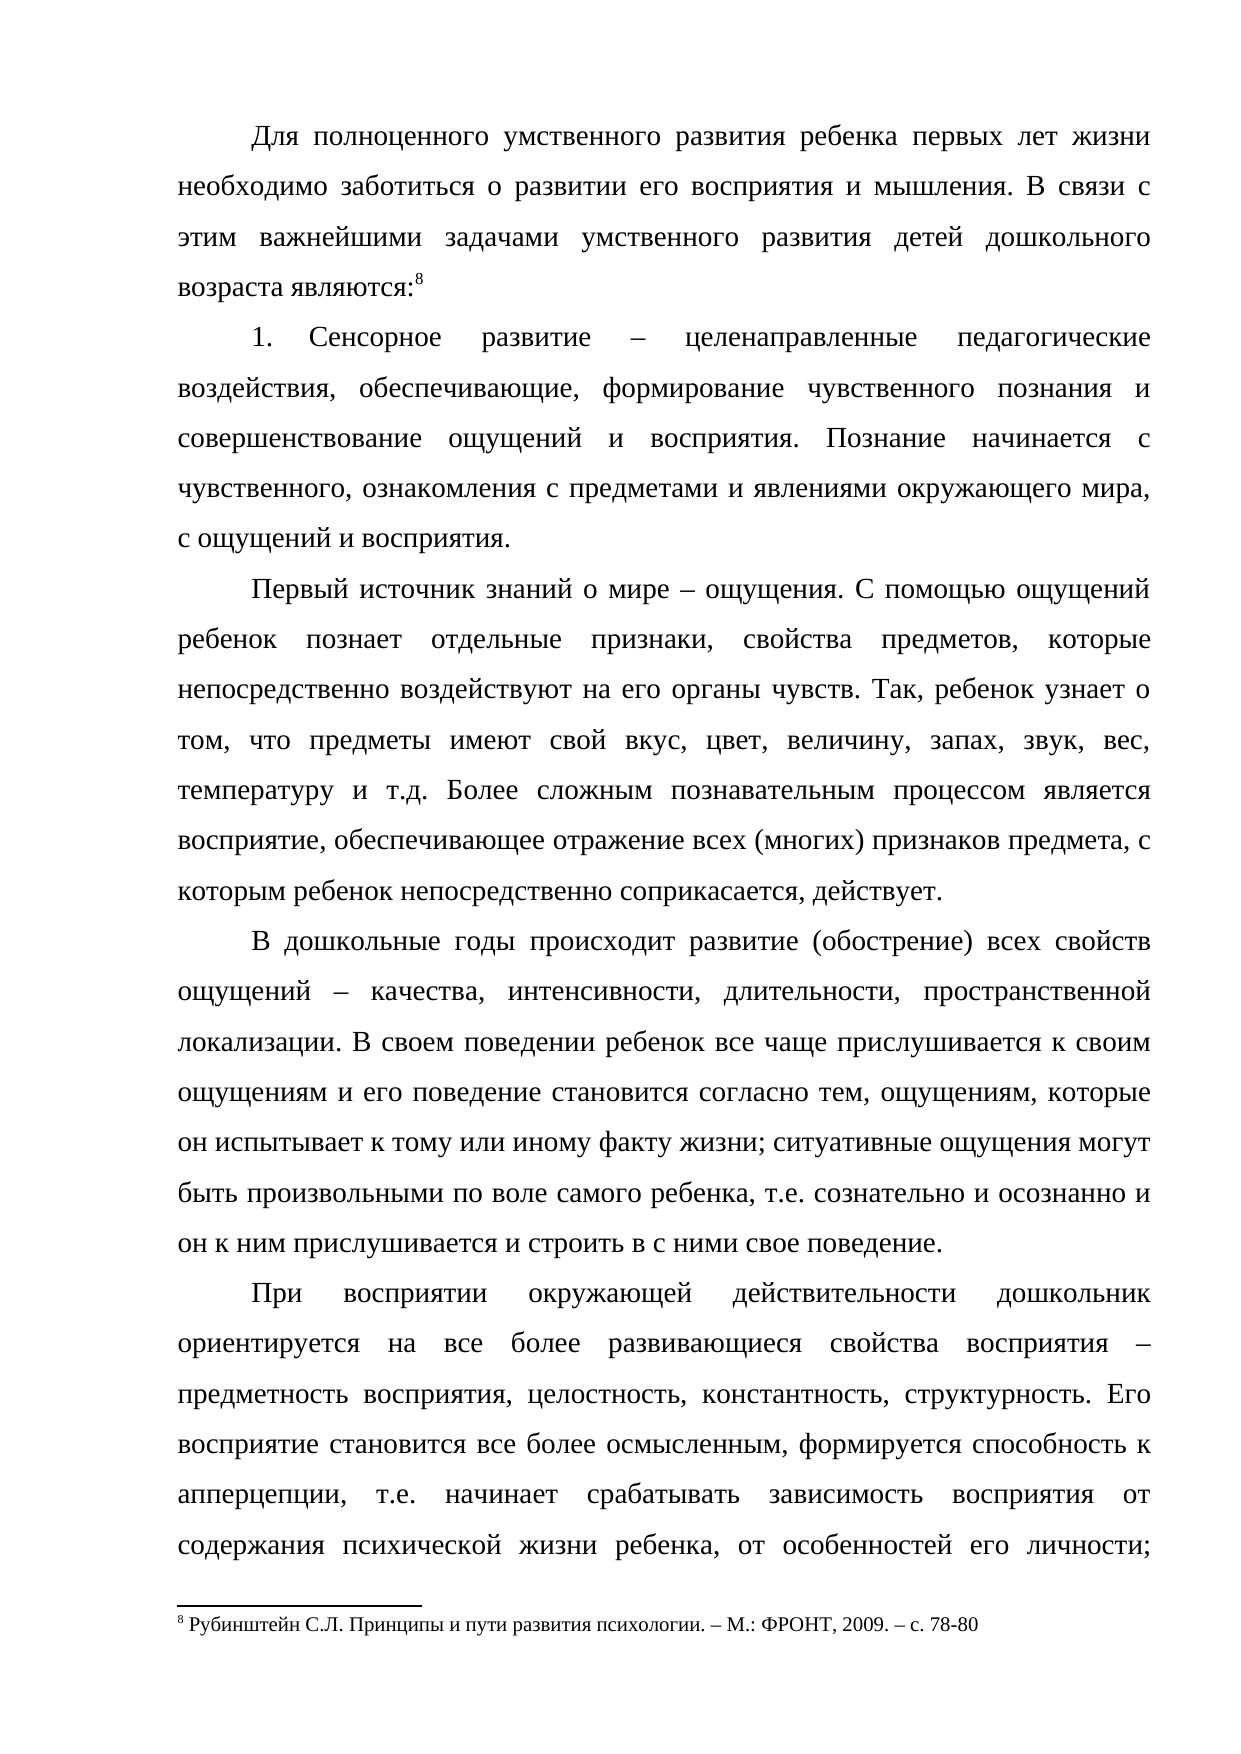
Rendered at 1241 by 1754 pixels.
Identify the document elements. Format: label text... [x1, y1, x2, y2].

text Первый источник знаний о мире – ощущения. С помощью ощущений ребенок познает отдельные признаки, свойства предметов, которые непосредственно воздействуют на его органы чувств. Так, ребенок узнает о том, что предметы имеют свой вкус, цвет, величину, запах, звук, вес, температуру и т.д. Более сложным познавательным процессом является восприятие, обеспечивающее отражение всех (многих) признаков предмета, с которым ребенок непосредственно соприкасается, действует. [177, 571, 1152, 906]
list Сенсорное развитие – целенаправленные педагогические воздействия, обеспечивающие, формирование чувственного познания и совершенствование ощущений и восприятия. Познание начинается с чувственного, ознакомления с предметами и явлениями окружающего мира, с ощущений и восприятия. [177, 319, 1152, 554]
text В дошкольные годы происходит развитие (обострение) всех свойств ощущений – качества, интенсивности, длительности, пространственной локализации. В своем поведении ребенок все чаще прислушивается к своим ощущениям и его поведение становится согласно тем, ощущениям, которые он испытывает к тому или иному факту жизни; ситуативные ощущения могут быть произвольными по воле самого ребенка, т.е. сознательно и осознанно и он к ним прислушивается и строить в с ними свое поведение. [177, 923, 1152, 1258]
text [177, 1275, 1152, 1560]
text Для полноценного умственного развития ребенка первых лет жизни необходимо заботиться о развитии его восприятия и мышления. В связи с этим важнейшими задачами умственного развития детей дошкольного возраста являются: [177, 118, 1152, 303]
